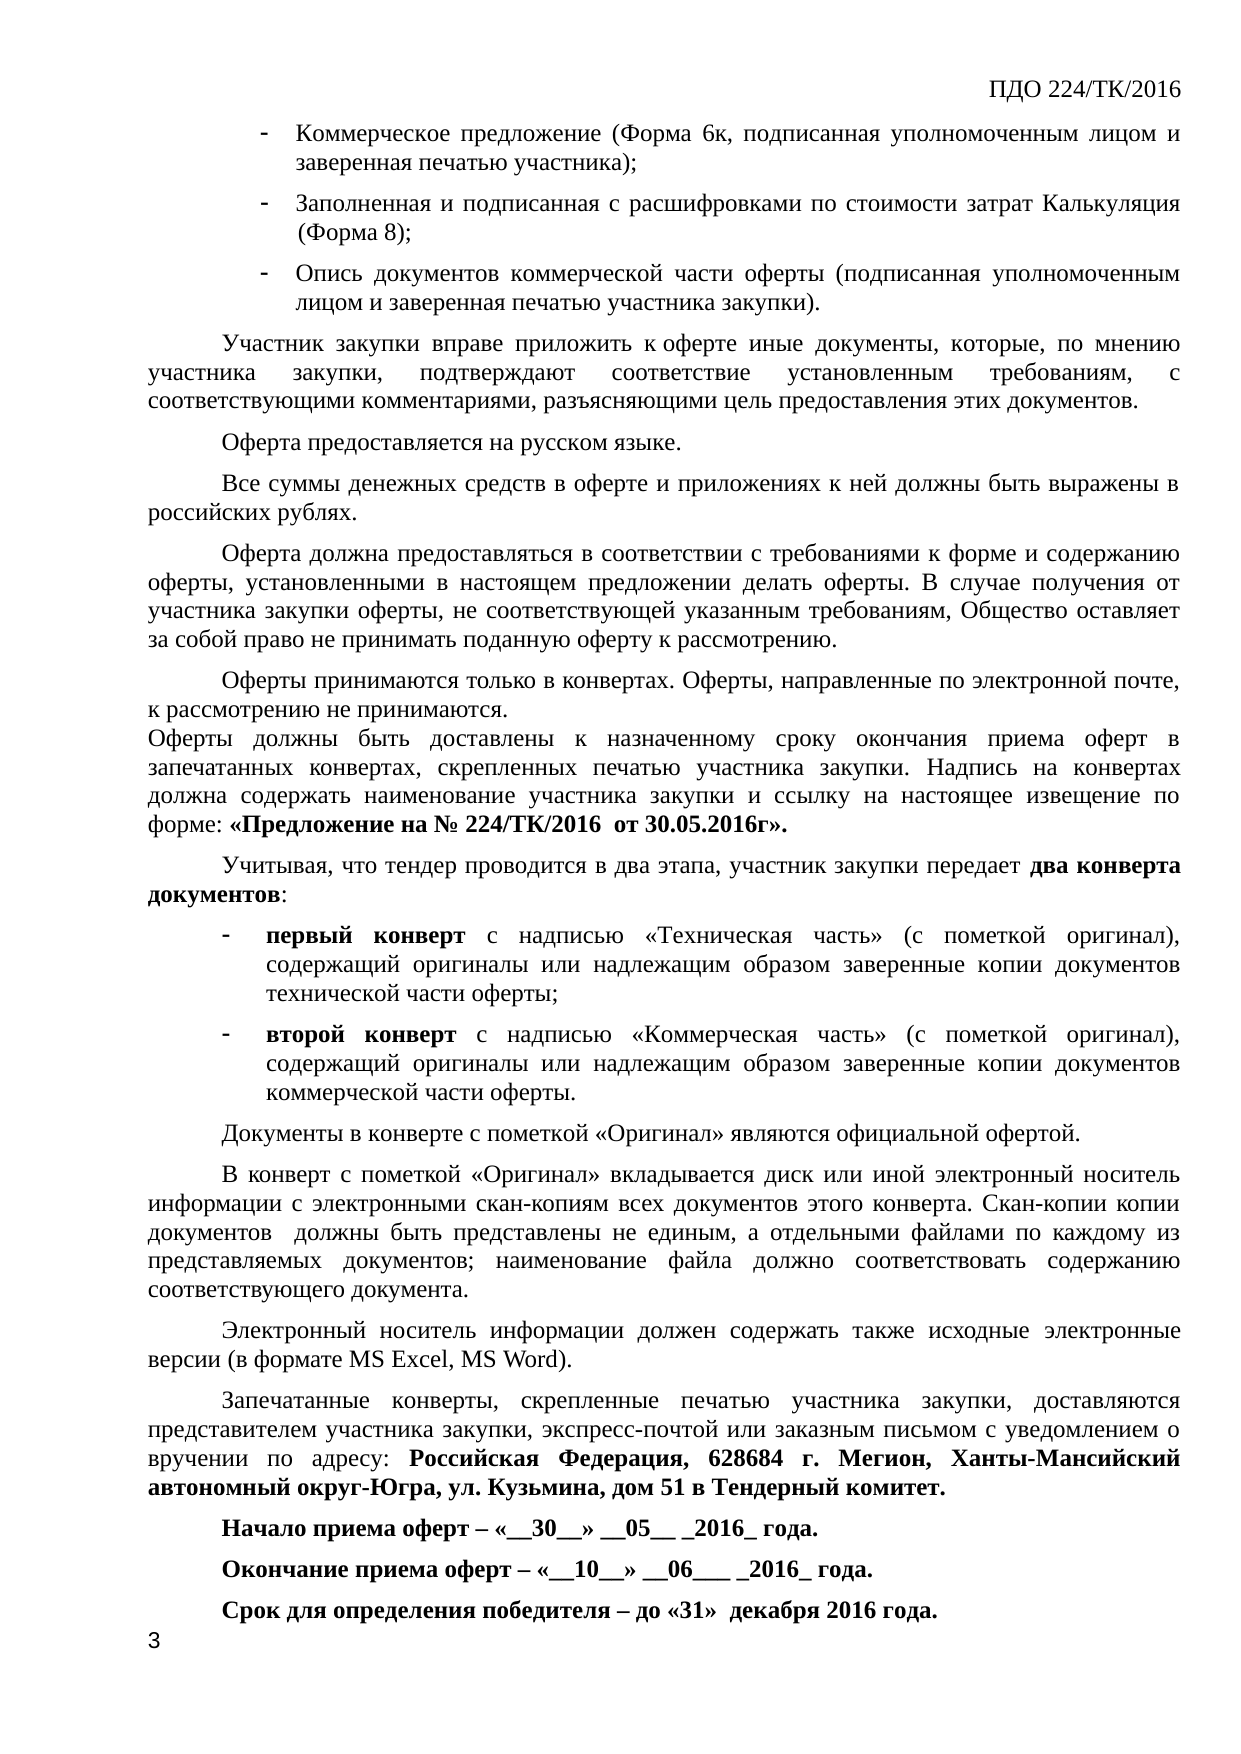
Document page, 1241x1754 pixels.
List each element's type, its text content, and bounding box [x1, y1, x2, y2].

list Заполненная и подписанная с расшифровками по стоимости затрат Калькуляция (Форма 8); [260, 188, 1181, 246]
text Окончание приема оферт – «__10__» __06___ _2016_ года. [221, 1554, 1181, 1583]
list Опись документов коммерческой части оферты (подписанная уполномоченным лицом и заверенная печатью участника закупки). [260, 258, 1181, 316]
text Оферты должны быть доставлены к назначенному сроку окончания приема оферт в запечатанных конвертах, скрепленных печатью участника закупки. Надпись на конвертах должна содержать наименование участника закупки и ссылку на настоящее извещение по форме: «Предложение на № 224/ТК/2016 от 30.05.2016г». [148, 723, 1181, 838]
list первый конверт с надписью «Техническая часть» (с пометкой оригинал), содержащий оригиналы или надлежащим образом заверенные копии документов технической части оферты; [222, 921, 1181, 1007]
text Все суммы денежных средств в оферте и приложениях к ней должны быть выражены в российских рублях. [148, 468, 1181, 526]
text Документы в конверте с пометкой «Оригинал» являются официальной офертой. [148, 1118, 1181, 1147]
list второй конверт с надписью «Коммерческая часть» (с пометкой оригинал), содержащий оригиналы или надлежащим образом заверенные копии документов коммерческой части оферты. [222, 1019, 1181, 1106]
text Срок для определения победителя – до «31» декабря 2016 года. [221, 1596, 1181, 1624]
text В конверт с пометкой «Оригинал» вкладывается диск или иной электронный носитель информации с электронными скан-копиям всех документов этого конверта. Скан-копии копии документов должны быть представлены не единым, а отдельными файлами по каждому из представляемых документов; наименование файла должно соответствовать содержанию соответствующего документа. [148, 1159, 1181, 1303]
text Оферты принимаются только в конвертах. Оферты, направленные по электронной почте, к рассмотрению не принимаются. [148, 666, 1181, 723]
text Учитывая, что тендер проводится в два этапа, участник закупки передает два конверта документов: [148, 851, 1181, 908]
text Электронный носитель информации должен содержать также исходные электронные версии (в формате MS Excel, MS Word). [148, 1316, 1181, 1373]
text Оферта предоставляется на русском языке. [148, 427, 1181, 456]
text Запечатанные конверты, скрепленные печатью участника закупки, доставляются представителем участника закупки, экспресс-почтой или заказным письмом с уведомлением о вручении по адресу: Российская Федерация, 628684 г. Мегион, Ханты-Мансийский автономный округ-Югра, ул. Кузьмина, дом 51 в Тендерный комитет. [148, 1386, 1181, 1501]
text Оферта должна предоставляться в соответствии с требованиями к форме и содержанию оферты, установленными в настоящем предложении делать оферты. В случае получения от участника закупки оферты, не соответствующей указанным требованиям, Общество оставляет за собой право не принимать поданную оферту к рассмотрению. [148, 538, 1181, 653]
text Участник закупки вправе приложить к оферте иные документы, которые, по мнению участника закупки, подтверждают соответствие установленным требованиям, с соответствующими комментариями, разъясняющими цель предоставления этих документов. [148, 328, 1181, 414]
text Начало приема оферт – «__30__» __05__ _2016_ года. [221, 1513, 1181, 1542]
list Коммерческое предложение (Форма 6к, подписанная уполномоченным лицом и заверенная печатью участника); [260, 118, 1181, 176]
